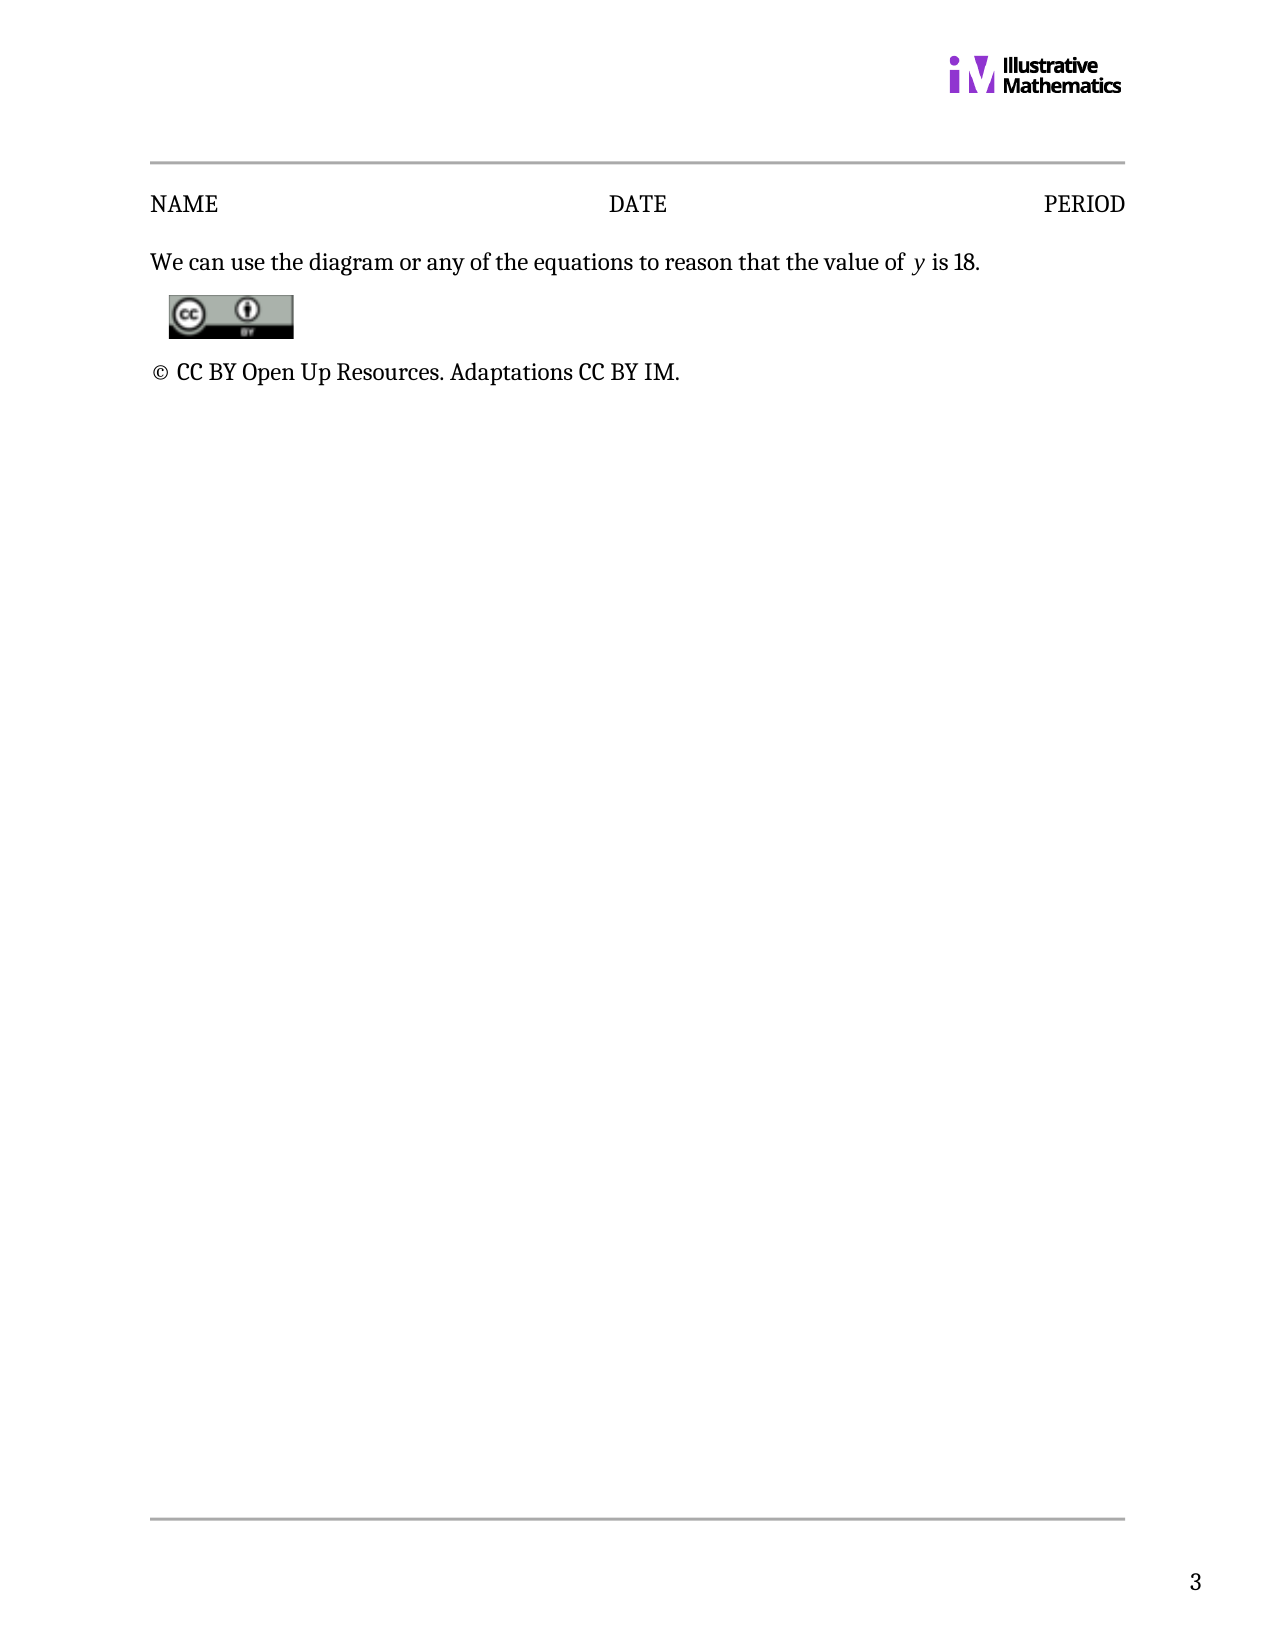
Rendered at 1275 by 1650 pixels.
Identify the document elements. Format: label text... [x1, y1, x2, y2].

picture [168, 295, 294, 339]
picture [949, 55, 1121, 93]
text © CC BY Open Up Resources. Adaptations CC BY IM. [150, 357, 1125, 386]
text We can use the diagram or any of the equations to reason that the value of is 18. [150, 247, 1125, 276]
